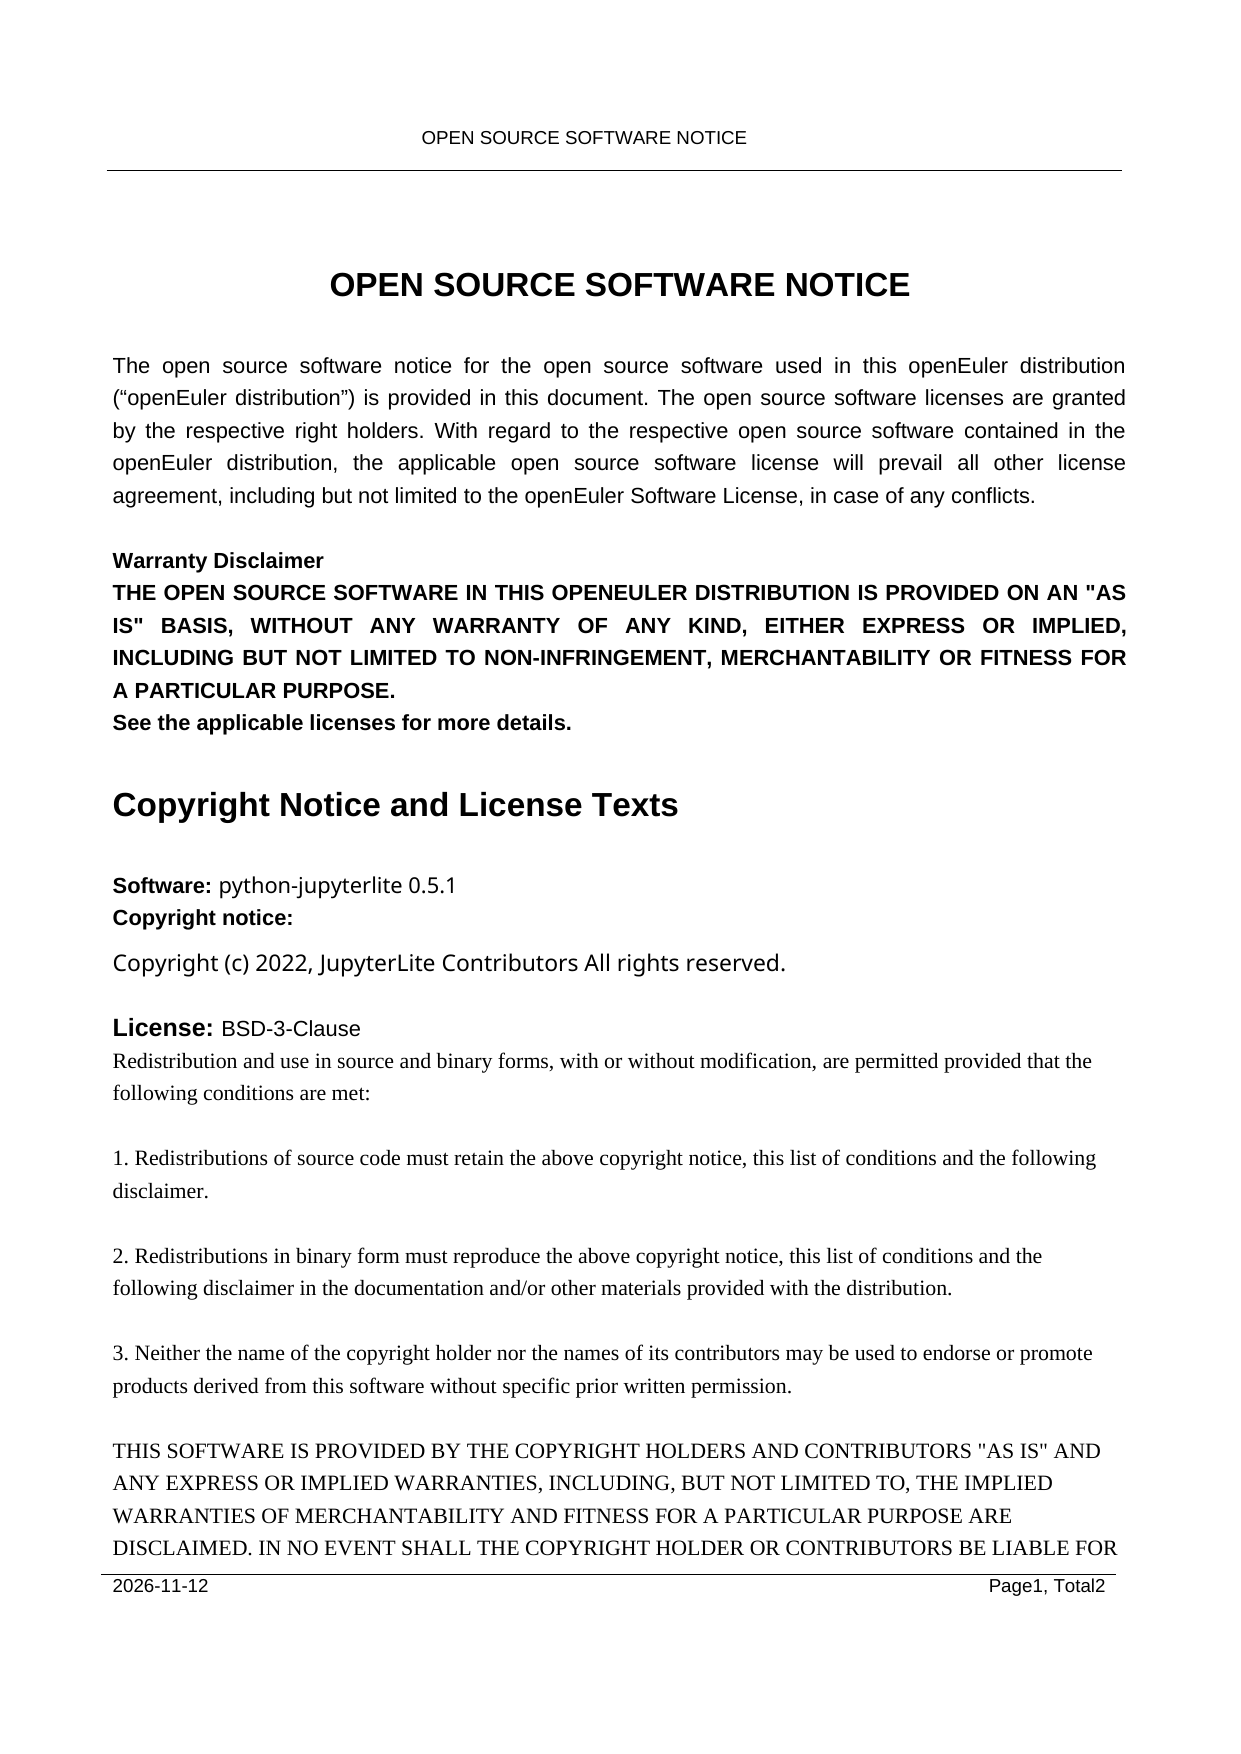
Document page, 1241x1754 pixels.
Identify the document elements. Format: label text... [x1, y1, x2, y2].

text License: BSD-3-Clause [112, 1012, 1128, 1044]
title Software: python-jupyterlite 0.5.1 [112, 869, 1128, 901]
text Copyright notice: [112, 901, 1128, 934]
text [112, 1044, 1128, 1564]
text The open source software notice for the open source software used in this openEuler distribution (“openEuler distribution”) is provided in this document. The open source software licenses are granted by the respective right holders. With regard to the respective open source software contained in the openEuler distribution, the applicable open source software license will prevail all other license agreement, including but not limited to the openEuler Software License, in case of any conflicts. [112, 349, 1128, 511]
text Warranty Disclaimer [112, 544, 1128, 576]
text Copyright (c) 2022, JupyterLite Contributors All rights reserved. [112, 947, 1128, 1012]
text OPEN SOURCE SOFTWARE NOTICE [112, 251, 1128, 316]
text THE OPEN SOURCE SOFTWARE IN THIS OPENEULER DISTRIBUTION IS PROVIDED ON AN "AS IS" BASIS, WITHOUT ANY WARRANTY OF ANY KIND, EITHER EXPRESS OR IMPLIED, INCLUDING BUT NOT LIMITED TO NON-INFRINGEMENT, MERCHANTABILITY OR FITNESS FOR A PARTICULAR PURPOSE. See the applicable licenses for more details. [112, 576, 1128, 739]
text Copyright Notice and License Texts [112, 771, 1128, 836]
